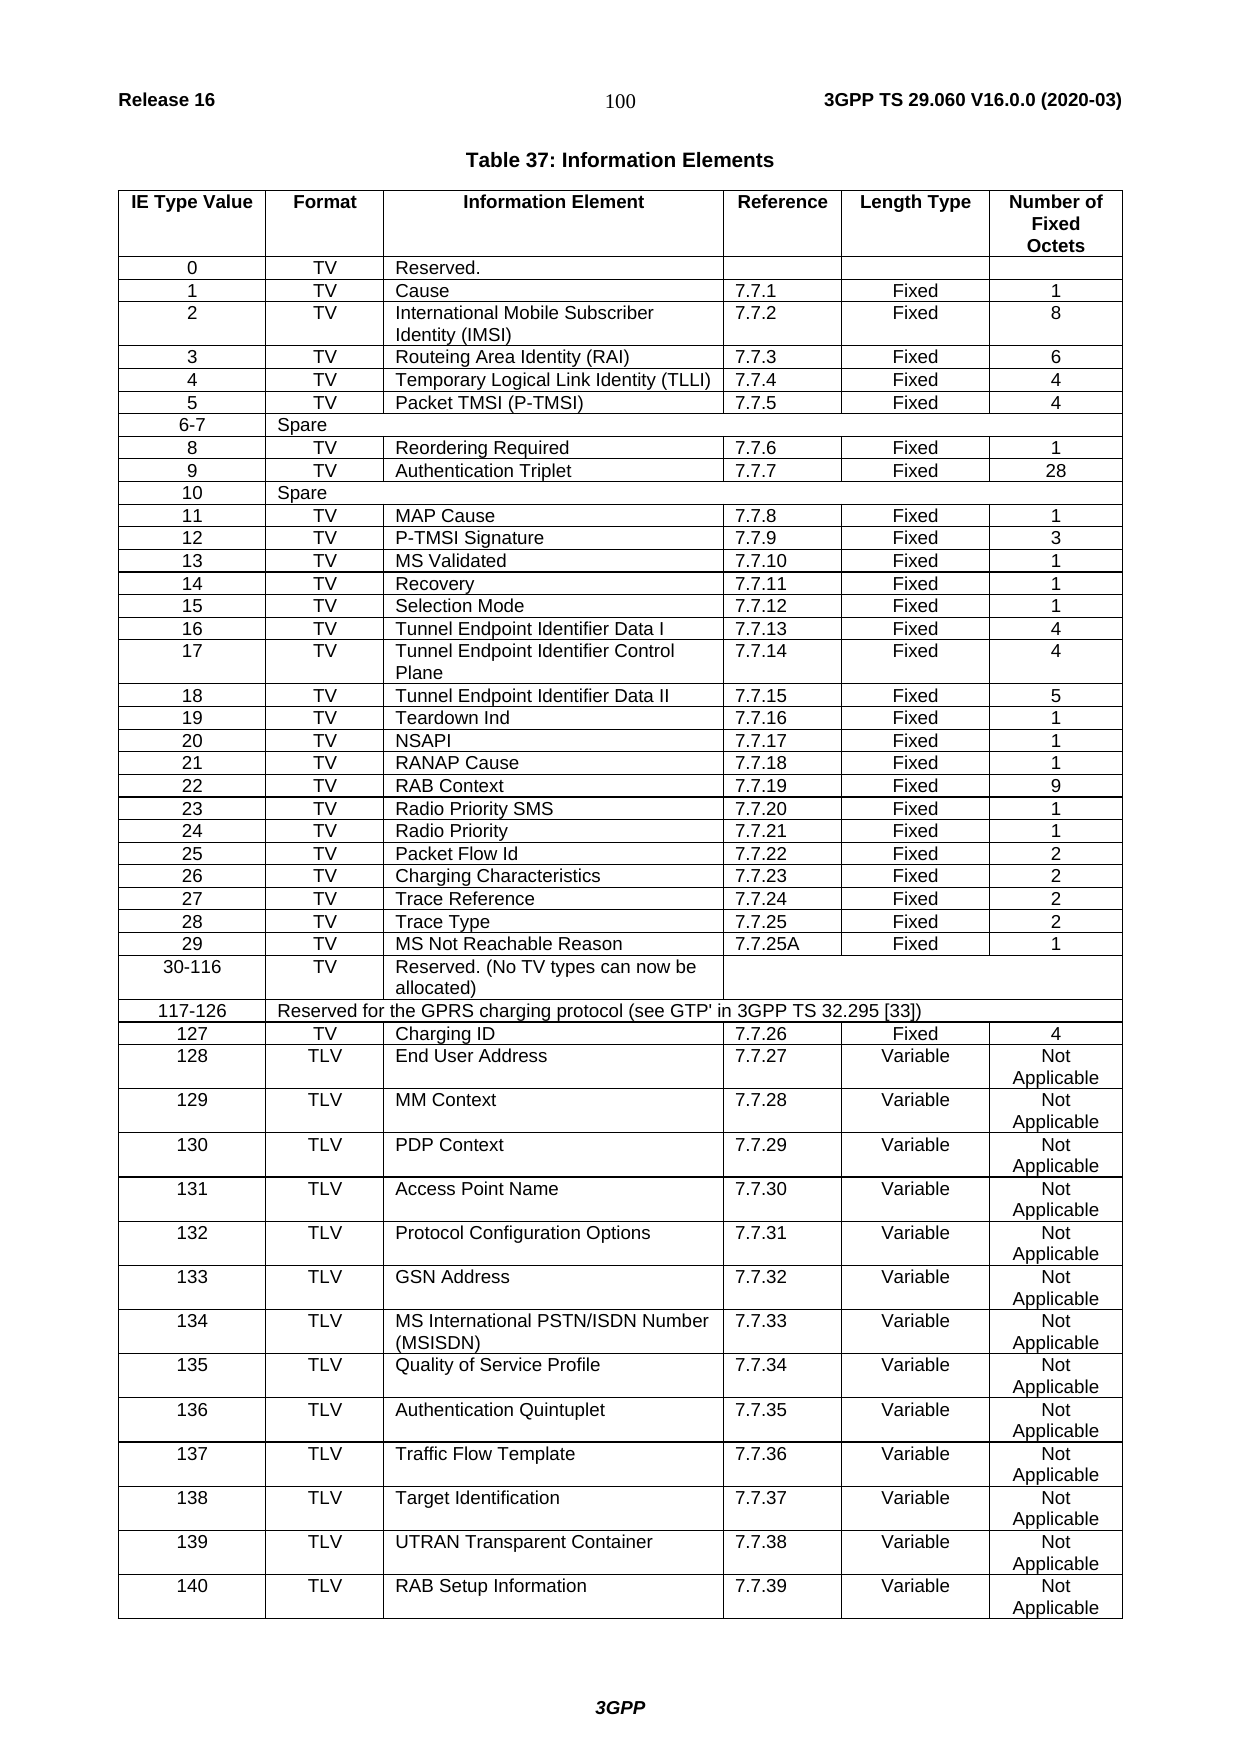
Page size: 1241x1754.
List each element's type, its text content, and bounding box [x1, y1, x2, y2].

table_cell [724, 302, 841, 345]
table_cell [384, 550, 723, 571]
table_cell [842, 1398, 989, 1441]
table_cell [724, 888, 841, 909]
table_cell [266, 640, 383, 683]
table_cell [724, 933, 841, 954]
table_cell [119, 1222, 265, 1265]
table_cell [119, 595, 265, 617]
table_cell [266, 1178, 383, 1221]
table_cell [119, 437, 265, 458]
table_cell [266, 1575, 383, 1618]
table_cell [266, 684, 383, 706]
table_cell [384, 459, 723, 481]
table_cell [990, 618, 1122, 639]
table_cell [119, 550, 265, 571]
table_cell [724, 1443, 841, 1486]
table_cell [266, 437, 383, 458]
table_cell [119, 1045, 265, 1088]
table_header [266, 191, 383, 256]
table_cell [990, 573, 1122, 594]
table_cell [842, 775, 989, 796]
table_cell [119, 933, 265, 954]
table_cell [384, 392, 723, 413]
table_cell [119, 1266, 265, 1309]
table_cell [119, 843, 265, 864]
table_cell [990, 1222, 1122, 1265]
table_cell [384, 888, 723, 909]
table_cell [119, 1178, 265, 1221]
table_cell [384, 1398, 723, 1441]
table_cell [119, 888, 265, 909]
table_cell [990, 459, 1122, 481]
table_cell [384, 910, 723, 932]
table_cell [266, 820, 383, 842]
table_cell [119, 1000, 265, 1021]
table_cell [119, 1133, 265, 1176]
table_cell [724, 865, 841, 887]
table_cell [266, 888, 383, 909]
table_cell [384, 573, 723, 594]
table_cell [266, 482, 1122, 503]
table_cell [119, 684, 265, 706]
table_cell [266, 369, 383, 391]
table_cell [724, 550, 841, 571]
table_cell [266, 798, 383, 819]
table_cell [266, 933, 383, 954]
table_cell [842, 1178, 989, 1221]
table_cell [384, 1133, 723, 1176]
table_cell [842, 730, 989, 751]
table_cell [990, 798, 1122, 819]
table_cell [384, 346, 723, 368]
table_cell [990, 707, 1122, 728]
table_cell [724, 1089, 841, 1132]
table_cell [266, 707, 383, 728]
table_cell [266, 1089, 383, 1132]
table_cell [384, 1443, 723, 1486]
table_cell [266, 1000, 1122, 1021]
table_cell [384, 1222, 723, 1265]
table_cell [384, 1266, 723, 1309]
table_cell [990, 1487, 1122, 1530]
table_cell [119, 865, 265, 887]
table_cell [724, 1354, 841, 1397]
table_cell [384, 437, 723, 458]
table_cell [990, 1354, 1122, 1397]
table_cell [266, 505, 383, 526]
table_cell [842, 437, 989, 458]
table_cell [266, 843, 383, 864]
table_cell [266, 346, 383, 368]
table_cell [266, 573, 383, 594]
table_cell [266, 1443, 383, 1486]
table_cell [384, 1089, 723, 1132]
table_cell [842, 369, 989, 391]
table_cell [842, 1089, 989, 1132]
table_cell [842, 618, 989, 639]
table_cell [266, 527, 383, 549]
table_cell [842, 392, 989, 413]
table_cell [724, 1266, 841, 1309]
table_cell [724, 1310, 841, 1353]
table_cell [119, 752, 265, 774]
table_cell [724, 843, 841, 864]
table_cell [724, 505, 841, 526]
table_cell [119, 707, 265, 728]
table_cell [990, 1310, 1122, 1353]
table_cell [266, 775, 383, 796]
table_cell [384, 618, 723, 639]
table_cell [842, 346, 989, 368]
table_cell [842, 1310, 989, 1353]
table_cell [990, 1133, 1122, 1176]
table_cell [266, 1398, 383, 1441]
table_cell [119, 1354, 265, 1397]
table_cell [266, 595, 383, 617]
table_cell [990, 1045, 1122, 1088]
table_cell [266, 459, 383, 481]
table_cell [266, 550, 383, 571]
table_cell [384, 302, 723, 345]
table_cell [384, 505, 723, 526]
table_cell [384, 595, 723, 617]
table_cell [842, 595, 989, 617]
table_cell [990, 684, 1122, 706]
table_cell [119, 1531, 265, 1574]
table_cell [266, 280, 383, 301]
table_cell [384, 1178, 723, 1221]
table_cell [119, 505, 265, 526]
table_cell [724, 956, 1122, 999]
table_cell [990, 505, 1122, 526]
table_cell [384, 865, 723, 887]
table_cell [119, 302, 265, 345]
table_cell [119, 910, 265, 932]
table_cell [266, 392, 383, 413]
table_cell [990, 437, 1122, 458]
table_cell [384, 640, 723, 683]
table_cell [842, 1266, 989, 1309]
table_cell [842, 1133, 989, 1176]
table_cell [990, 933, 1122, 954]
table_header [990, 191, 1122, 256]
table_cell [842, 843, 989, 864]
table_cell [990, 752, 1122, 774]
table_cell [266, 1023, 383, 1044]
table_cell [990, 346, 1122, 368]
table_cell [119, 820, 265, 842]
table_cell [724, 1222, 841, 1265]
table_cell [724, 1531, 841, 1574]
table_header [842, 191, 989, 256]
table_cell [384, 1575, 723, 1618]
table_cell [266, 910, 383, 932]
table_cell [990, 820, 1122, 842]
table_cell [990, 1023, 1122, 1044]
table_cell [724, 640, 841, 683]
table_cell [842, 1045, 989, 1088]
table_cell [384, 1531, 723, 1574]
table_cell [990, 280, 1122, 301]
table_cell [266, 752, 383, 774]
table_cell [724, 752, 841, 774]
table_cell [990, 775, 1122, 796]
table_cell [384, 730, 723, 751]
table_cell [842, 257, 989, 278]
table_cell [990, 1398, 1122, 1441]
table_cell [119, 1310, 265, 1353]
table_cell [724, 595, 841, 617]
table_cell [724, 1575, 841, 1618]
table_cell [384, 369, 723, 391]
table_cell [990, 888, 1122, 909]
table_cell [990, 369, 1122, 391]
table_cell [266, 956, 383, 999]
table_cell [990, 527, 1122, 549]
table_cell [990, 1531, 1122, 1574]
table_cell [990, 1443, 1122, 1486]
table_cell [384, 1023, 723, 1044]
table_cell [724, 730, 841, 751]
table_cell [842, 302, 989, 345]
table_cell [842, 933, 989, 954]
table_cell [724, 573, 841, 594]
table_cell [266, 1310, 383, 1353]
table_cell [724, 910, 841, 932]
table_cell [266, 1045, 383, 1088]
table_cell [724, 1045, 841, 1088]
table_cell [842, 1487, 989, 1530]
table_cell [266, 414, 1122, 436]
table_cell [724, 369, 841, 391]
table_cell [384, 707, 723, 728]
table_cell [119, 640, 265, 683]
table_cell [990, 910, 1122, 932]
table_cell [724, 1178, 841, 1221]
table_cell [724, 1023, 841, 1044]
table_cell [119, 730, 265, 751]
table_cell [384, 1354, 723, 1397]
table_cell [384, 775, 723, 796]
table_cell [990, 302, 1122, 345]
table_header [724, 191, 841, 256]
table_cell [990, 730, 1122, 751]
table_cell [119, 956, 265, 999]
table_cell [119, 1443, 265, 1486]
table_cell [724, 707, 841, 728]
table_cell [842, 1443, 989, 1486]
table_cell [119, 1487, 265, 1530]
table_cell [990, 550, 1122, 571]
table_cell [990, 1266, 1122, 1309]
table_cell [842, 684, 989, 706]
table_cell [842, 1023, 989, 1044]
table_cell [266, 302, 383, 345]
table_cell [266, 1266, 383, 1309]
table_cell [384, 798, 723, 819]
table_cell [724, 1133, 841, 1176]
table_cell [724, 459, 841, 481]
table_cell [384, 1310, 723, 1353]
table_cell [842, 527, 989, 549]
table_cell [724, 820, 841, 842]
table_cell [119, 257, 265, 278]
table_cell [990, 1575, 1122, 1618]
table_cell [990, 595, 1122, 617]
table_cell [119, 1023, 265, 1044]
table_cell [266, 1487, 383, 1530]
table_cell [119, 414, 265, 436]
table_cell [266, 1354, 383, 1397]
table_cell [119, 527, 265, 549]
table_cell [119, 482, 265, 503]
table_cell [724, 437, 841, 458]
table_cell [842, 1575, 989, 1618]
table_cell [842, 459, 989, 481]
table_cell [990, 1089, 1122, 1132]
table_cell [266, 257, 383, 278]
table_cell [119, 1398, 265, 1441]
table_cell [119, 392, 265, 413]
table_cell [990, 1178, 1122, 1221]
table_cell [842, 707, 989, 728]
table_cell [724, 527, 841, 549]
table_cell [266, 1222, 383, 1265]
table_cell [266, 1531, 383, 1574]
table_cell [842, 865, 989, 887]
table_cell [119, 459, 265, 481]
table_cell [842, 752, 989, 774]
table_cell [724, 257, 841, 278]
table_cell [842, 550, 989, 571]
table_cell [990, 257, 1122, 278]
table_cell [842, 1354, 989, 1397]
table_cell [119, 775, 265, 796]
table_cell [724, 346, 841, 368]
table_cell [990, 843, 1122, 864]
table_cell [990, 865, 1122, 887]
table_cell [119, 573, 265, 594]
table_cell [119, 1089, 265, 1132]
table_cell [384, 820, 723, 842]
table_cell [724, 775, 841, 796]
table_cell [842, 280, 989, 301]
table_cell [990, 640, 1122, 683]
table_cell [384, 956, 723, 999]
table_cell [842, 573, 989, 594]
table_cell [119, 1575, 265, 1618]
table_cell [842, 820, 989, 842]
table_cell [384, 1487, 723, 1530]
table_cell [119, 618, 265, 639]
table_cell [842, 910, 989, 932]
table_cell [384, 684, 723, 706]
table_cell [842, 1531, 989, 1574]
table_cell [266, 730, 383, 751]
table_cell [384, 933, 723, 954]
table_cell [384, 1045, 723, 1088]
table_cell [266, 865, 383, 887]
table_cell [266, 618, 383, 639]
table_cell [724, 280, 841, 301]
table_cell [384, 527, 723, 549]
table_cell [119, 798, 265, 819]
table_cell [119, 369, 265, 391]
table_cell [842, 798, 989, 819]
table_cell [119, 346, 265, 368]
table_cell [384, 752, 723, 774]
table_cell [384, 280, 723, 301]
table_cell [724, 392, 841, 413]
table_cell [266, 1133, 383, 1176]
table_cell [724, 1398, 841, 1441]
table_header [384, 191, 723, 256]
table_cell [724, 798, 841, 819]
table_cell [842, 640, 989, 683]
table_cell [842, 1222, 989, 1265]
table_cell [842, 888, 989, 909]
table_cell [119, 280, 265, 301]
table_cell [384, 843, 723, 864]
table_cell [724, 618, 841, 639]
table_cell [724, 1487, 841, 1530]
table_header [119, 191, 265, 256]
text Table 37: Information Elements [118, 147, 1122, 171]
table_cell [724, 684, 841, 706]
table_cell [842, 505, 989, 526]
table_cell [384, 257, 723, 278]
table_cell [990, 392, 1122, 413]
